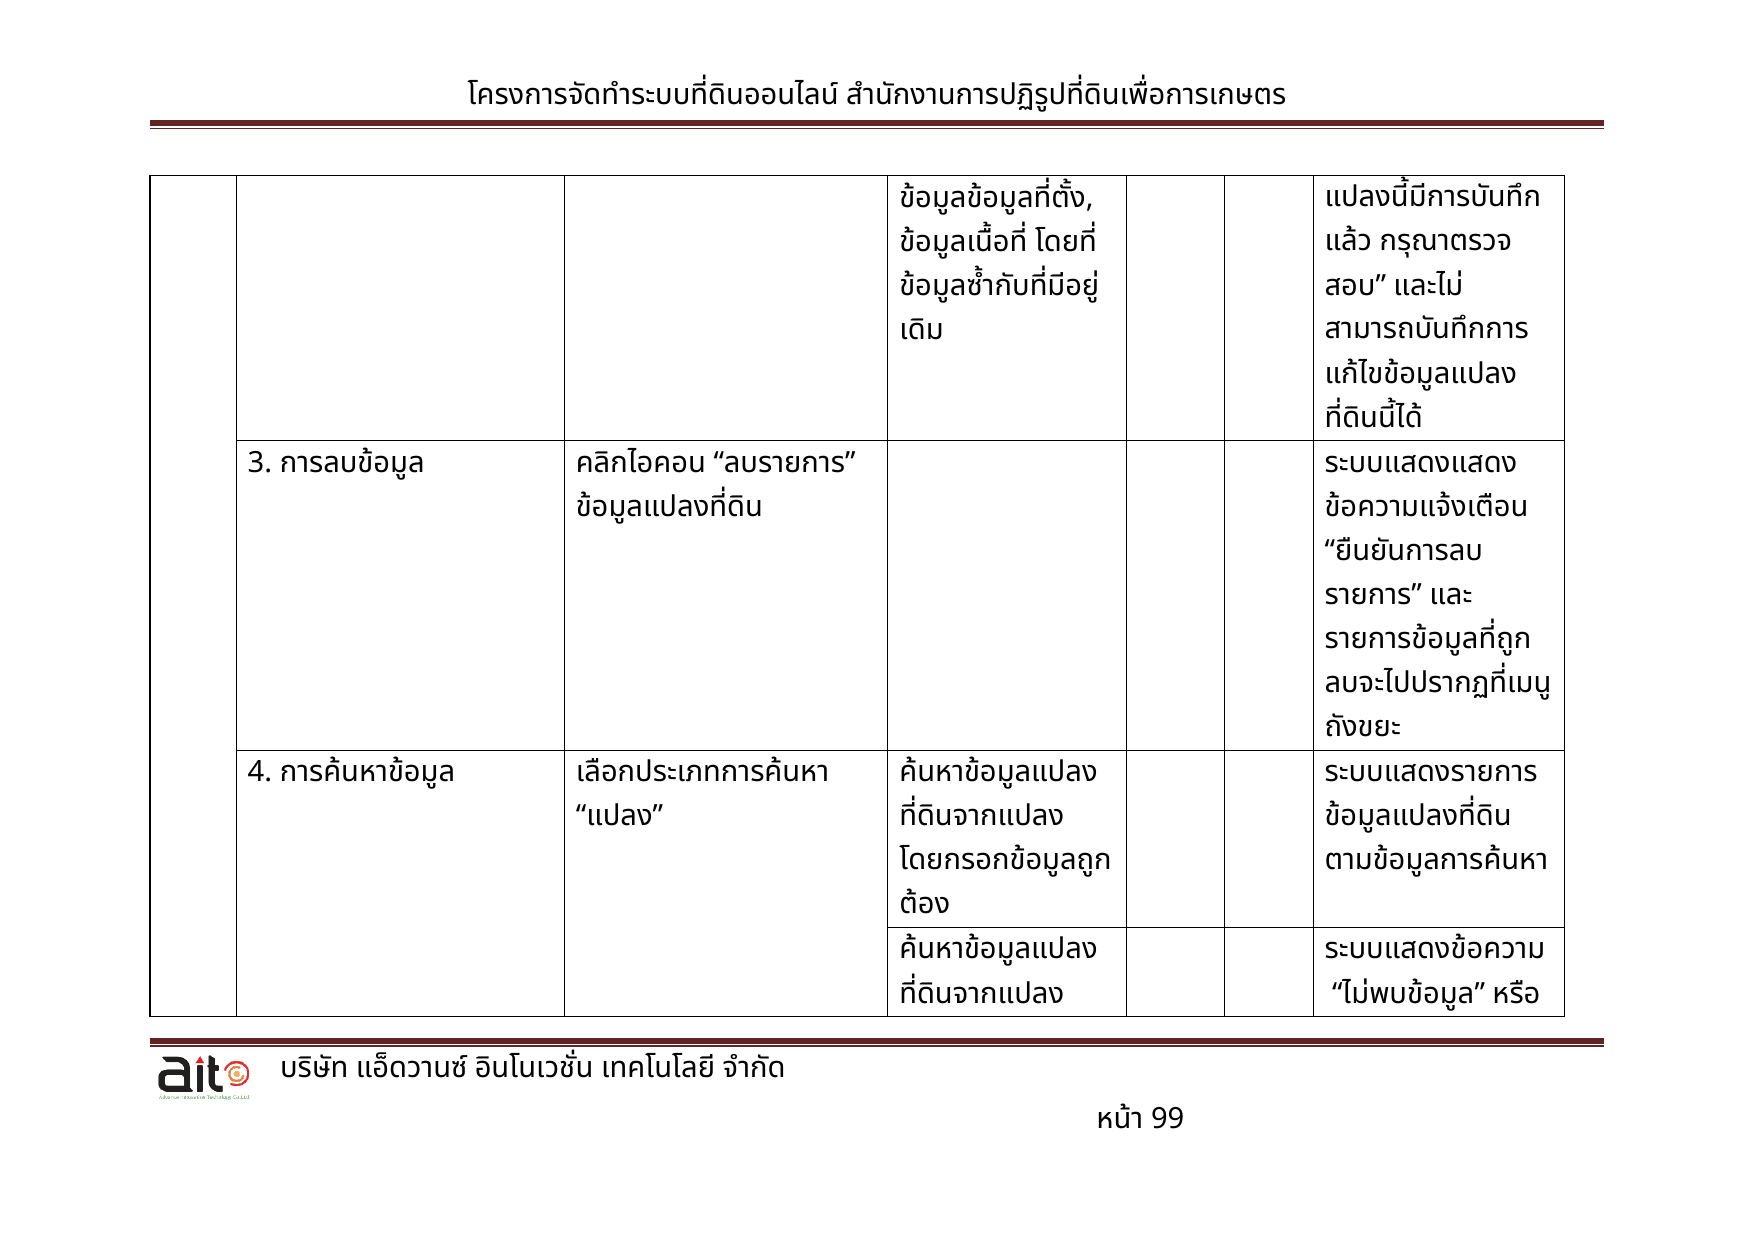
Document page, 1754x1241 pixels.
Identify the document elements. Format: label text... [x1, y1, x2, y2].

table_cell ระบบแสดงข้อความแจ้งเตือน “ที่ดินแปลงนี้มีการบันทึกแล้ว กรุณาตรวจสอบ” และไม่สามารถบันทึกการแก้ไขข้อมูลแปลงที่ดินนี้ได้ [1314, 176, 1564, 440]
table_cell คลิกไอคอน “ลบรายการ” ข้อมูลแปลงที่ดิน [565, 441, 887, 750]
table_cell แก้ไขข้อมูลแปลงที่ดิน เช่น แก้ไขข้อมูลข้อมูลที่ตั้ง, ข้อมูลเนื้อที่ โดยที่ข้อมูลซ้ำกับที่มีอยู่เดิม [888, 176, 1126, 440]
table_cell ระบบแสดงรายการข้อมูลแปลงที่ดิน ตามข้อมูลการค้นหา [1314, 751, 1564, 927]
picture [150, 1049, 257, 1105]
table_cell [1225, 928, 1313, 1016]
table_cell 3. การลบข้อมูล [237, 441, 564, 750]
table_cell ค้นหาข้อมูลแปลงที่ดินจากแปลง โดยกรอกไม่ข้อมูลถูกต้อง [888, 928, 1126, 1016]
table_cell [1127, 928, 1224, 1016]
table_cell ระบบแสดงแสดงข้อความแจ้งเตือน “ยืนยันการลบรายการ” และรายการข้อมูลที่ถูกลบจะไปปรากฏที่เมนูถังขยะ [1314, 441, 1564, 750]
table_cell [1127, 751, 1224, 927]
table_cell [1225, 176, 1313, 440]
table_cell [1225, 441, 1313, 750]
table_cell ระบบแสดงข้อความ “ไม่พบข้อมูล” หรือแสดงรายการข้อมูลแปลงที่ดินที่ใกล้เคียง กับข้อมูลการค้นหา [1314, 928, 1564, 1016]
table_cell [888, 441, 1126, 750]
table_cell ค้นหาข้อมูลแปลงที่ดินจากแปลง โดยกรอกข้อมูลถูกต้อง [888, 751, 1126, 927]
table_cell [1127, 176, 1224, 440]
table_cell [1127, 441, 1224, 750]
table_cell เลือกประเภทการค้นหา “แปลง” [565, 751, 887, 1016]
table_cell 4. การค้นหาข้อมูล [237, 751, 564, 1016]
table_cell [1225, 751, 1313, 927]
